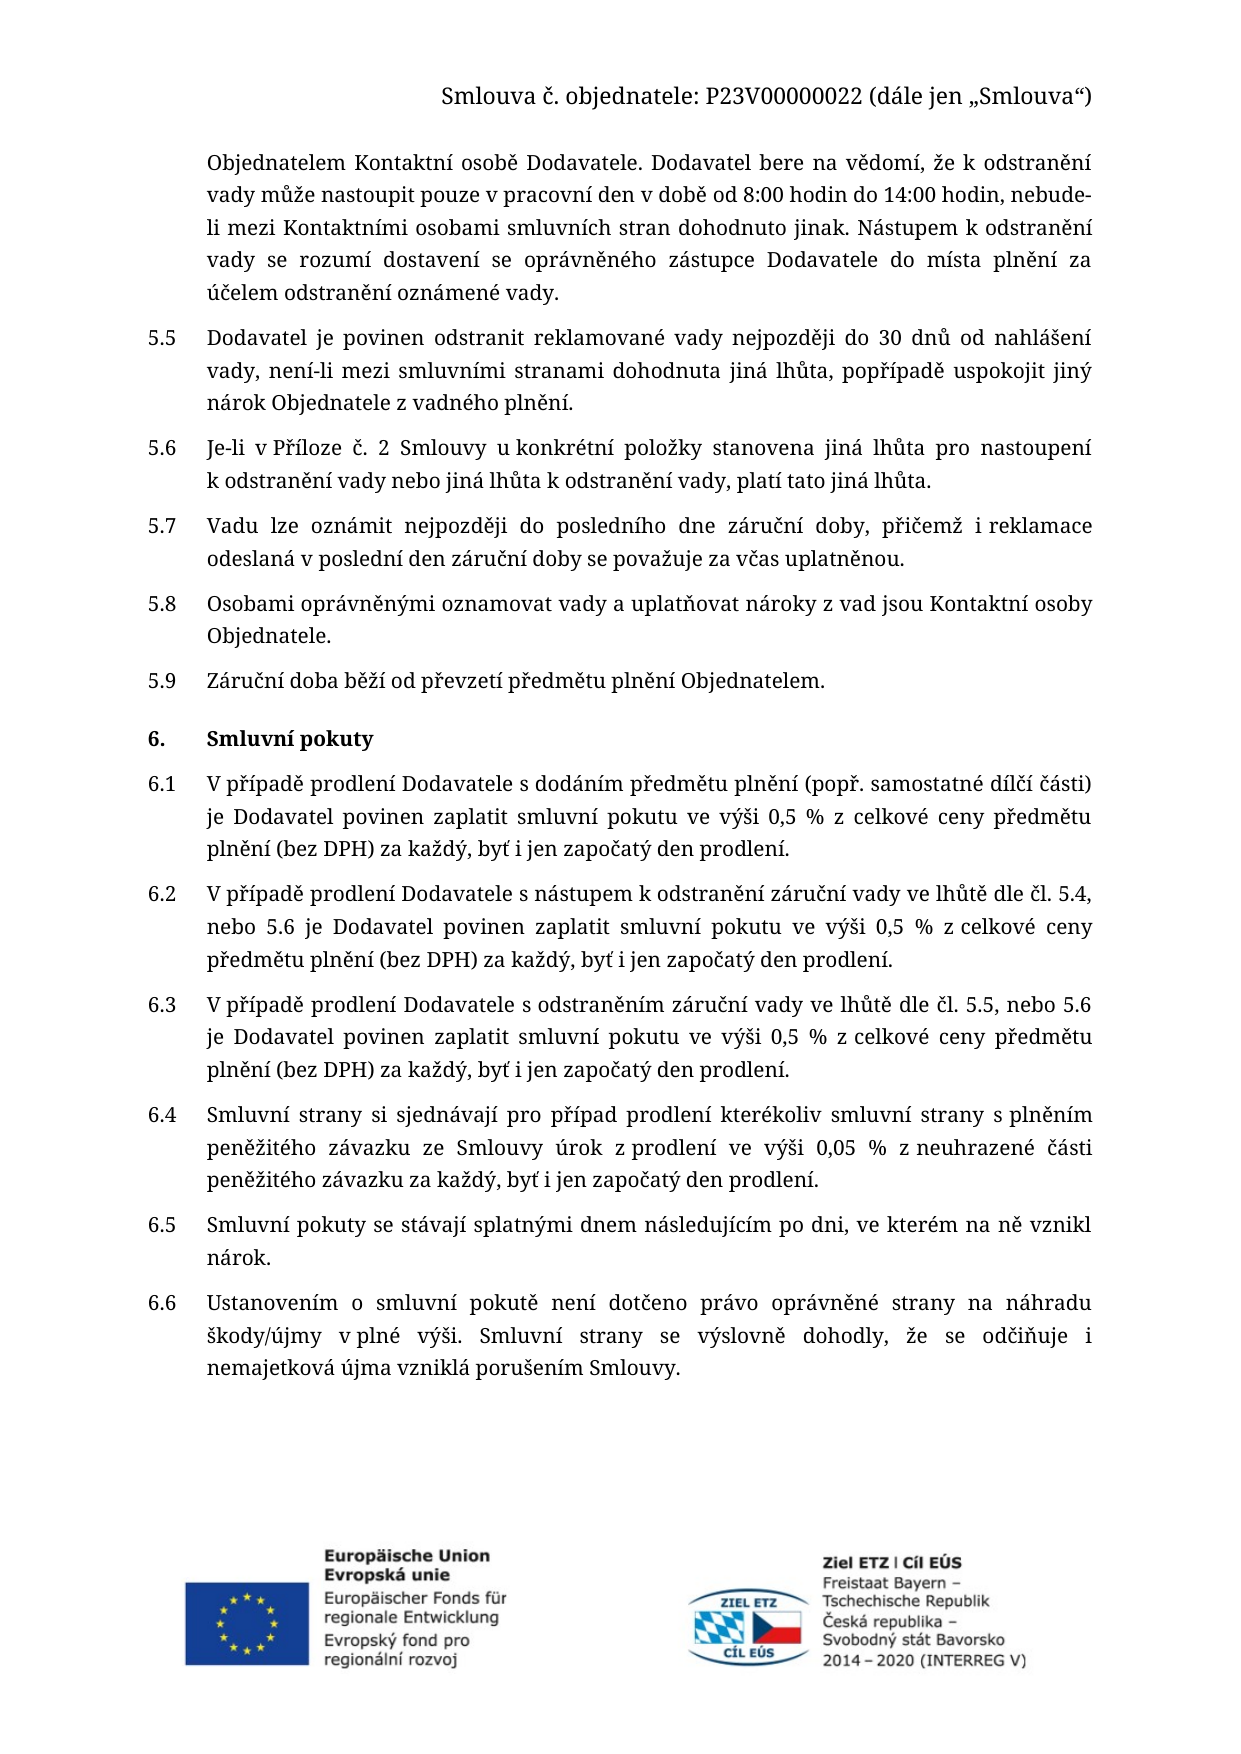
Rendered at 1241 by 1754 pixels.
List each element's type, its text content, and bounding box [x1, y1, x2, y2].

list V případě prodlení Dodavatele s nástupem k odstranění záruční vady ve lhůtě dle čl. 5.4, nebo 5.6 je Dodavatel povinen zaplatit smluvní pokutu ve výši 0,5 % z celkové ceny předmětu plnění (bez DPH) za každý, byť i jen započatý den prodlení. [148, 879, 1093, 973]
list Je-li v Příloze č. 2 Smlouvy u konkrétní položky stanovena jiná lhůta pro nastoupení k odstranění vady nebo jiná lhůta k odstranění vady, platí tato jiná lhůta. [148, 433, 1093, 494]
list Smluvní pokuty [148, 724, 1093, 753]
picture [147, 1507, 1093, 1704]
list Smluvní pokuty se stávají splatnými dnem následujícím po dni, ve kterém na ně vznikl nárok. [148, 1211, 1093, 1272]
list Smluvní strany si sjednávají pro případ prodlení kterékoliv smluvní strany s plněním peněžitého závazku ze Smlouvy úrok z prodlení ve výši 0,05 % z neuhrazené části peněžitého závazku za každý, byť i jen započatý den prodlení. [148, 1100, 1093, 1194]
list Vadu lze oznámit nejpozději do posledního dne záruční doby, přičemž i reklamace odeslaná v poslední den záruční doby se považuje za včas uplatněnou. [148, 511, 1093, 572]
list V případě prodlení Dodavatele s dodáním předmětu plnění (popř. samostatné dílčí části) je Dodavatel povinen zaplatit smluvní pokutu ve výši 0,5 % z celkové ceny předmětu plnění (bez DPH) za každý, byť i jen započatý den prodlení. [148, 769, 1093, 863]
list Záruční doba běží od převzetí předmětu plnění Objednatelem. [148, 667, 1093, 695]
list Dodavatel je povinen odstranit reklamované vady nejpozději do 30 dnů od nahlášení vady, není-li mezi smluvními stranami dohodnuta jiná lhůta, popřípadě uspokojit jiný nárok Objednatele z vadného plnění. [148, 323, 1093, 417]
list Osobami oprávněnými oznamovat vady a uplatňovat nároky z vad jsou Kontaktní osoby Objednatele. [148, 589, 1093, 650]
list Ustanovením o smluvní pokutě není dotčeno právo oprávněné strany na náhradu škody/újmy v plné výši. Smluvní strany se výslovně dohodly, že se odčiňuje i nemajetková újma vzniklá porušením Smlouvy. [148, 1288, 1093, 1382]
list V případě prodlení Dodavatele s odstraněním záruční vady ve lhůtě dle čl. 5.5, nebo 5.6 je Dodavatel povinen zaplatit smluvní pokutu ve výši 0,5 % z celkové ceny předmětu plnění (bez DPH) za každý, byť i jen započatý den prodlení. [148, 990, 1093, 1083]
